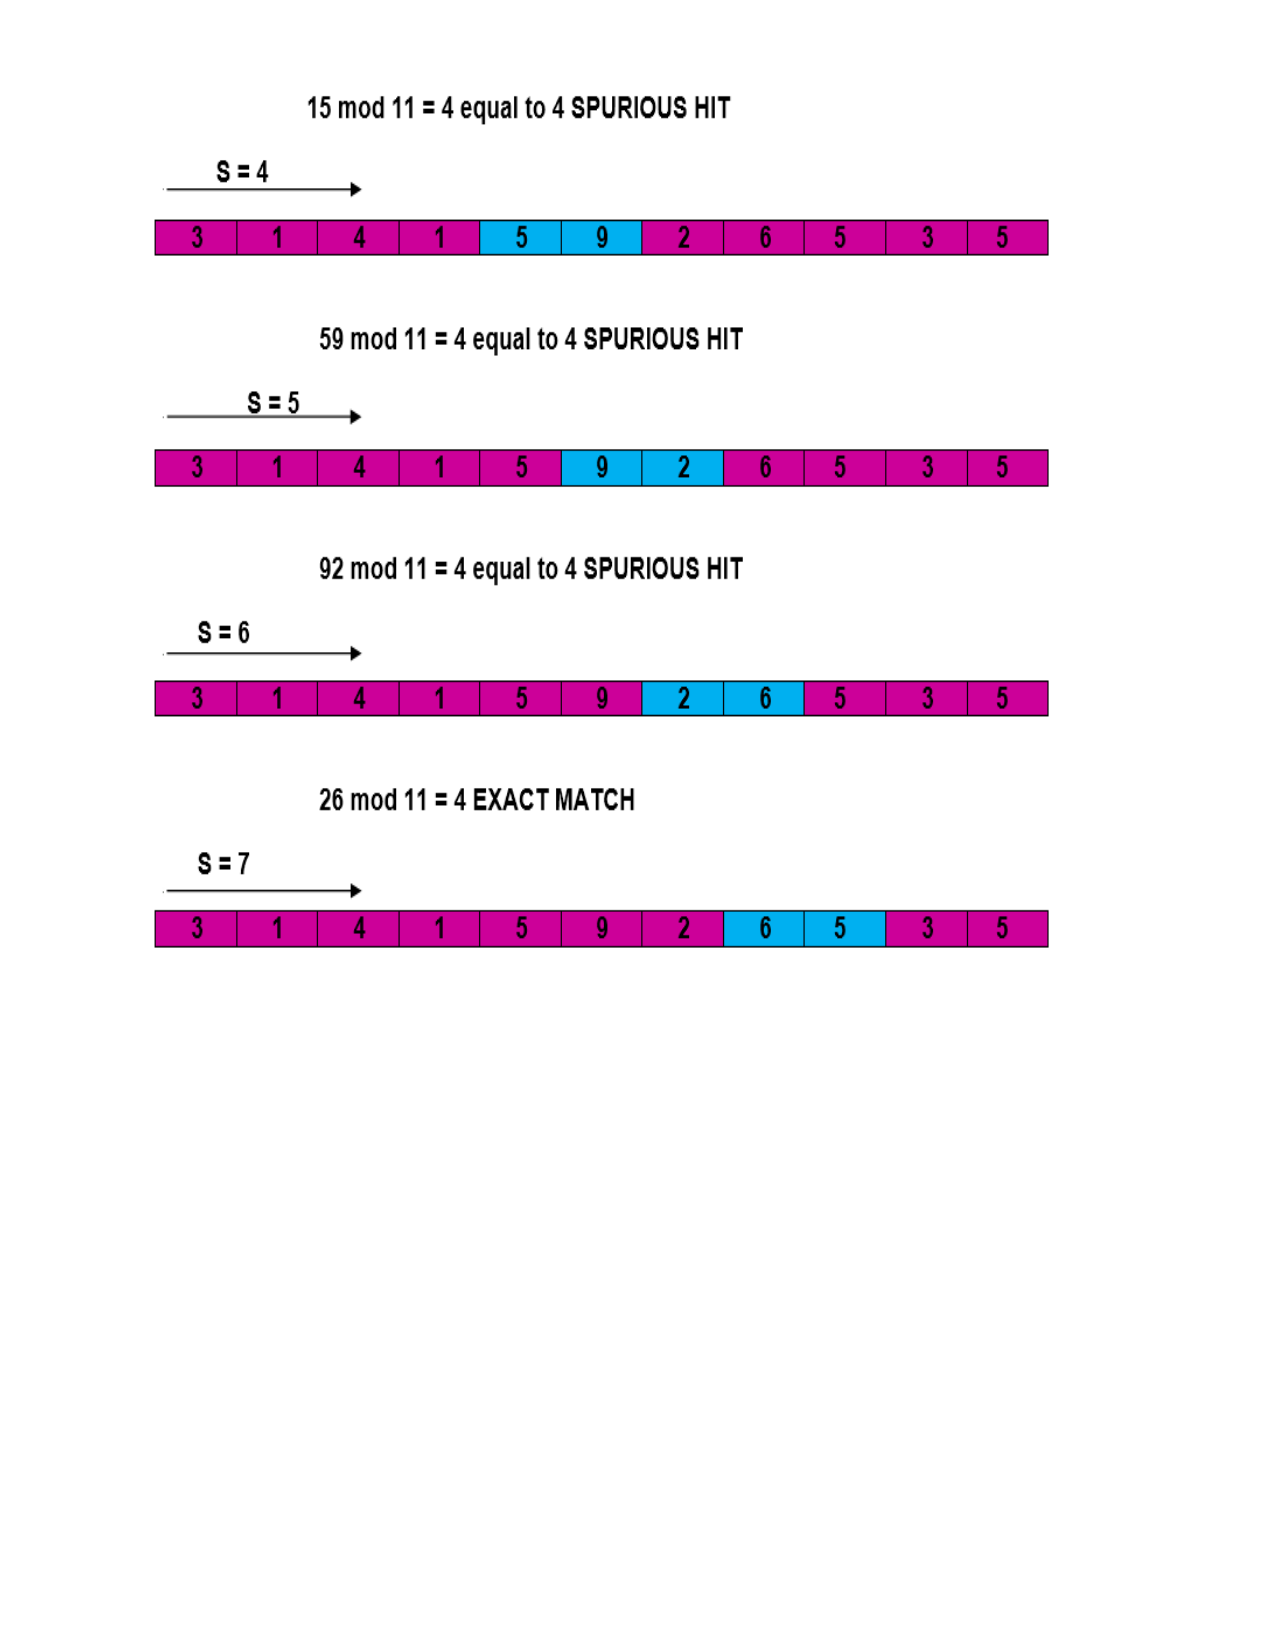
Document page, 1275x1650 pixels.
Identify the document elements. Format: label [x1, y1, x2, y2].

picture [150, 84, 1050, 1001]
